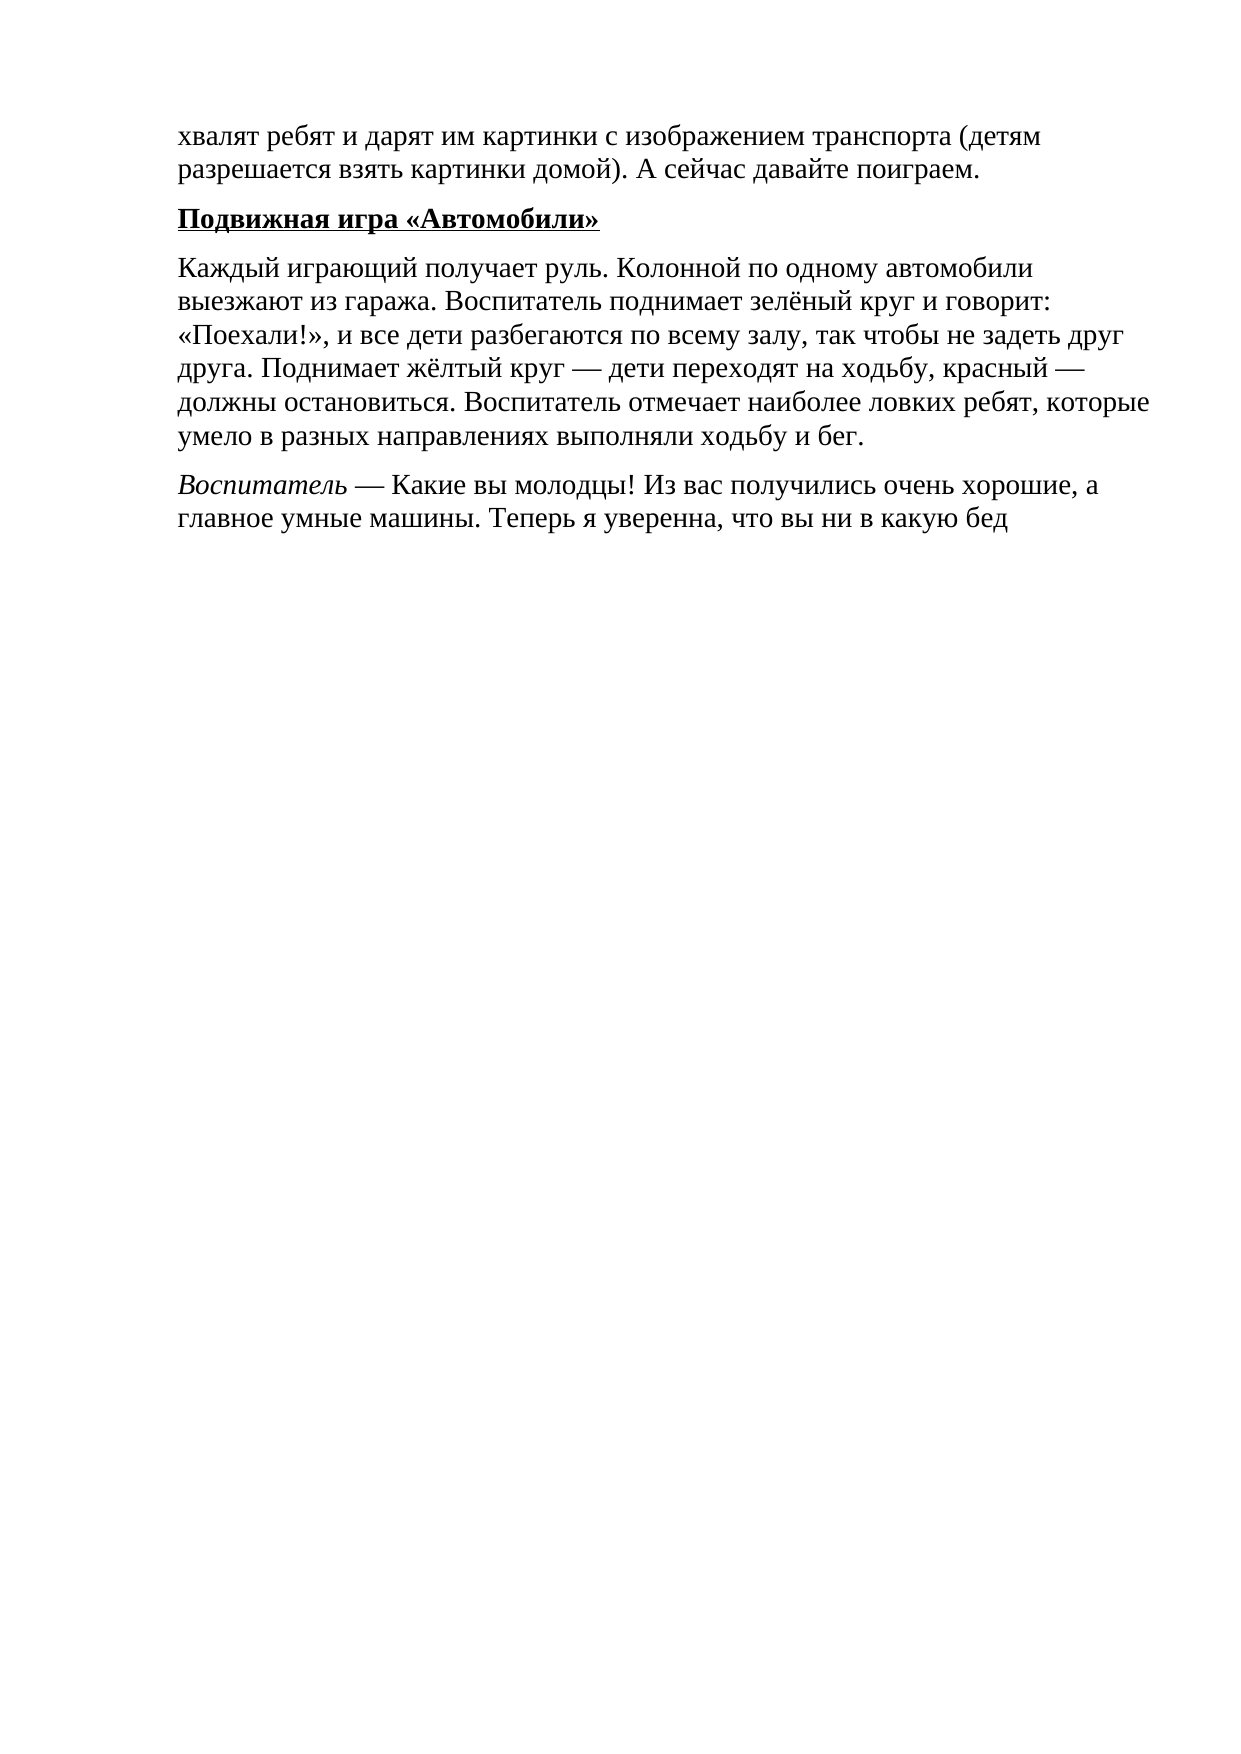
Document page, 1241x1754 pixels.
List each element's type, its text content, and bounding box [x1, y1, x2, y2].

text Воспитатель — Какие вы молодцы! Из вас получились очень хорошие, а главное умные машины. Теперь я уверенна, что вы ни в какую бед [177, 467, 1152, 534]
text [177, 118, 1152, 185]
text Подвижная игра «Автомобили» [177, 201, 1152, 234]
text Каждый играющий получает руль. Колонной по одному автомобили выезжают из гаража. Воспитатель поднимает зелёный круг и говорит: «Поехали!», и все дети разбегаются по всему залу, так чтобы не задеть друг друга. Поднимает жёлтый круг — дети переходят на ходьбу, красный — должны остановиться. Воспитатель отмечает наиболее ловких ребят, которые умело в разных направлениях выполняли ходьбу и бег. [177, 250, 1152, 451]
